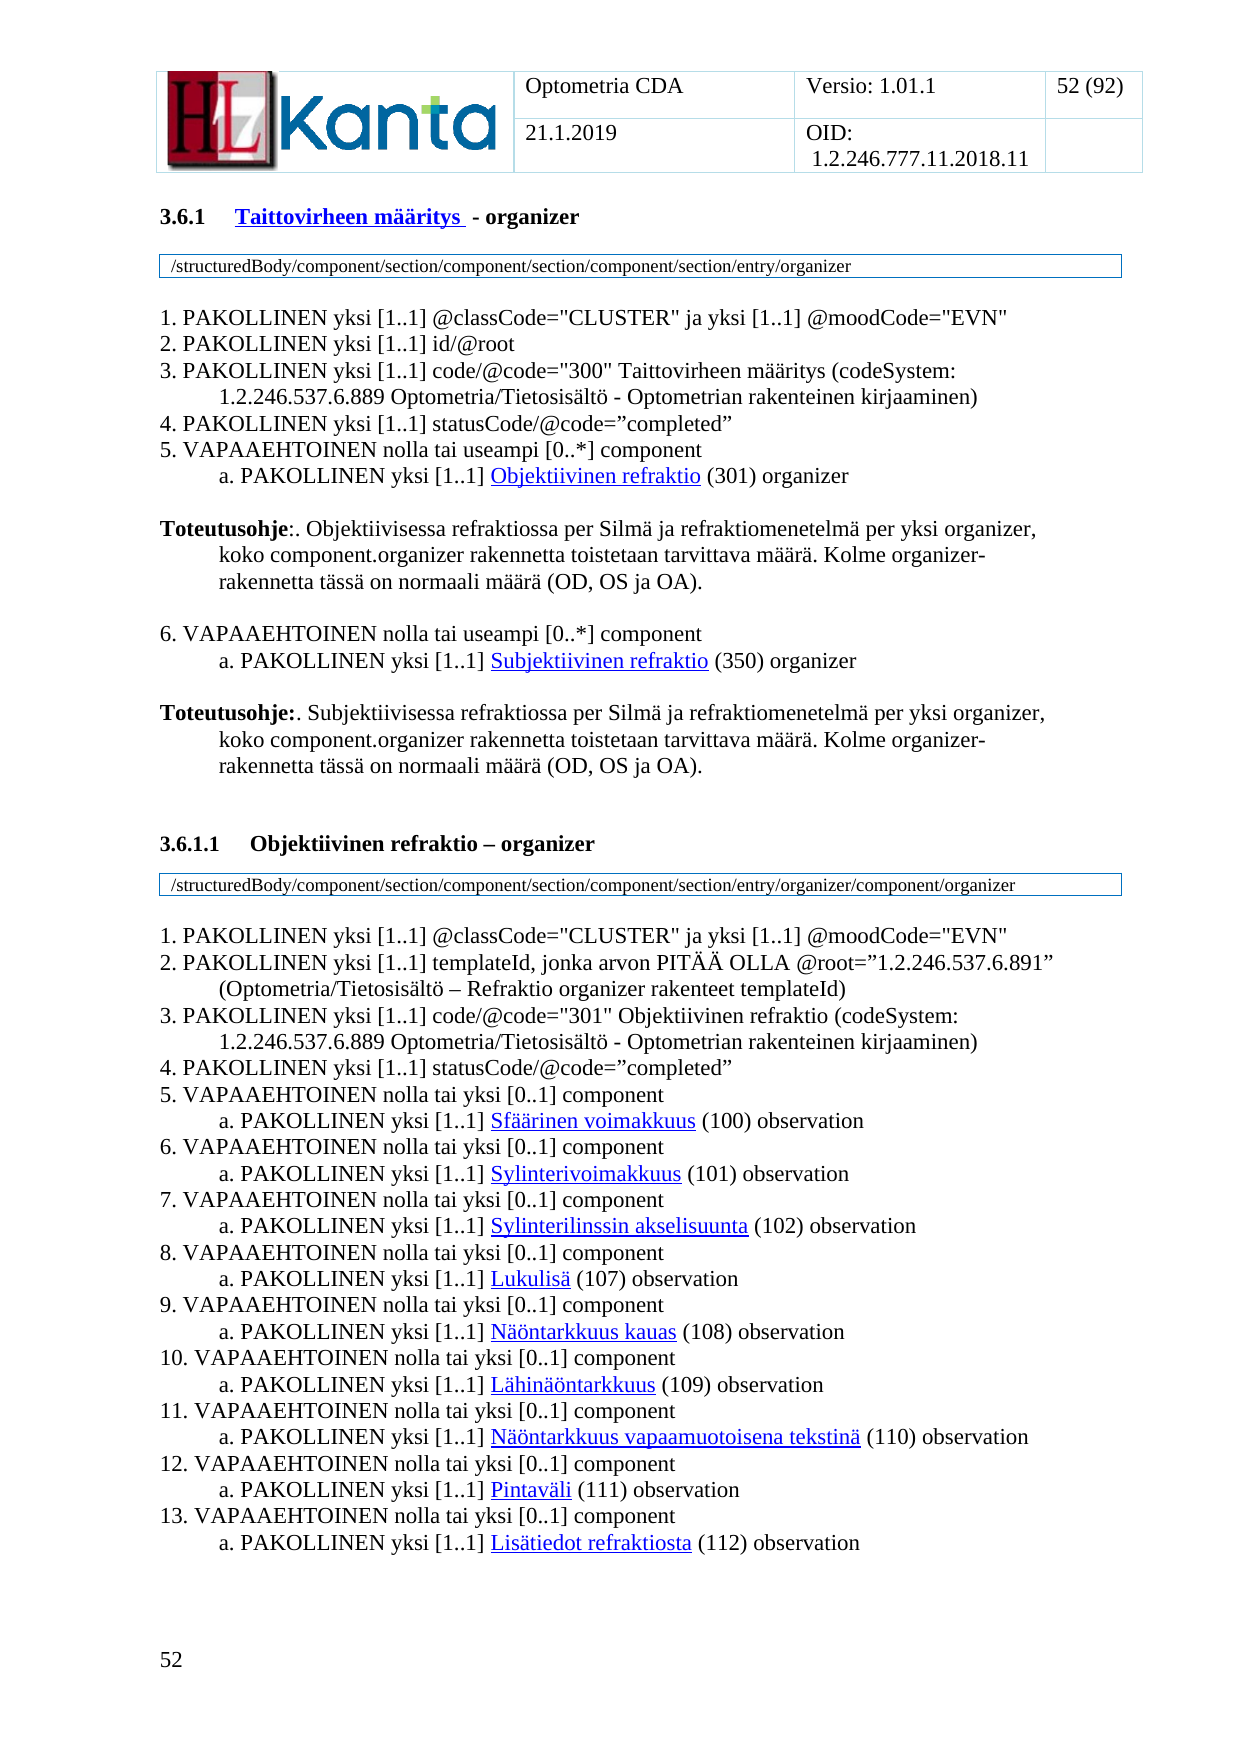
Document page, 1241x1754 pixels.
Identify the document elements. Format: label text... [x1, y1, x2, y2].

text 4. PAKOLLINEN yksi [1..1] statusCode/@code=”completed” [159, 1054, 1081, 1081]
text 11. VAPAAEHTOINEN nolla tai yksi [0..1] component [159, 1397, 1081, 1423]
text a. PAKOLLINEN yksi [1..1] Pintaväli (111) observation [218, 1476, 1081, 1502]
text 1. PAKOLLINEN yksi [1..1] @classCode="CLUSTER" ja yksi [1..1] @moodCode="EVN" [159, 923, 1081, 949]
table_header /structuredBody/component/section/component/section/component/section/entry/organizer/component/organizer [160, 874, 1121, 895]
text a. PAKOLLINEN yksi [1..1] Lukulisä (107) observation [218, 1265, 1081, 1292]
picture [167, 71, 279, 171]
text 12. VAPAAEHTOINEN nolla tai yksi [0..1] component [159, 1450, 1081, 1476]
subtitle Objektiivinen refraktio – organizer [159, 830, 1081, 856]
text a. PAKOLLINEN yksi [1..1] Lisätiedot refraktiosta (112) observation [218, 1529, 1081, 1555]
text a. PAKOLLINEN yksi [1..1] Lähinäöntarkkuus (109) observation [218, 1371, 1081, 1397]
text a. PAKOLLINEN yksi [1..1] Näöntarkkuus vapaamuotoisena tekstinä (110) observation [218, 1423, 1081, 1450]
text 1. PAKOLLINEN yksi [1..1] @classCode="CLUSTER" ja yksi [1..1] @moodCode="EVN" [159, 304, 1081, 331]
text 2. PAKOLLINEN yksi [1..1] id/@root [159, 331, 1081, 357]
text a. PAKOLLINEN yksi [1..1] Sylinterilinssin akselisuunta (102) observation [218, 1212, 1081, 1239]
subtitle Taittovirheen määritys - organizer [159, 203, 1081, 229]
text 7. VAPAAEHTOINEN nolla tai yksi [0..1] component [159, 1186, 1081, 1212]
picture [281, 96, 496, 150]
text 10. VAPAAEHTOINEN nolla tai yksi [0..1] component [159, 1344, 1081, 1371]
text a. PAKOLLINEN yksi [1..1] Objektiivinen refraktio (301) organizer [218, 462, 1081, 489]
text Toteutusohje:. Objektiivisessa refraktiossa per Silmä ja refraktiomenetelmä per yksi organizer, koko component.organizer rakennetta toistetaan tarvittava määrä. Kolme organizer-rakennetta tässä on normaali määrä (OD, OS ja OA). [159, 515, 1081, 594]
text Toteutusohje:. Subjektiivisessa refraktiossa per Silmä ja refraktiomenetelmä per yksi organizer, koko component.organizer rakennetta toistetaan tarvittava määrä. Kolme organizer-rakennetta tässä on normaali määrä (OD, OS ja OA). [159, 699, 1081, 778]
text 6. VAPAAEHTOINEN nolla tai yksi [0..1] component [159, 1133, 1081, 1160]
text a. PAKOLLINEN yksi [1..1] Subjektiivinen refraktio (350) organizer [218, 647, 1081, 673]
table_header /structuredBody/component/section/component/section/component/section/entry/organizer [160, 255, 1121, 277]
text a. PAKOLLINEN yksi [1..1] Sylinterivoimakkuus (101) observation [218, 1160, 1081, 1186]
text 6. VAPAAEHTOINEN nolla tai useampi [0..*] component [159, 620, 1081, 647]
text a. PAKOLLINEN yksi [1..1] Sfäärinen voimakkuus (100) observation [218, 1107, 1081, 1133]
text 3. PAKOLLINEN yksi [1..1] code/@code="301" Objektiivinen refraktio (codeSystem: 1.2.246.537.6.889 Optometria/Tietosisältö - Optometrian rakenteinen kirjaaminen) [159, 1002, 1081, 1054]
text 4. PAKOLLINEN yksi [1..1] statusCode/@code=”completed” [159, 409, 1081, 436]
text 5. VAPAAEHTOINEN nolla tai yksi [0..1] component [159, 1081, 1081, 1107]
text 3. PAKOLLINEN yksi [1..1] code/@code="300" Taittovirheen määritys (codeSystem: 1.2.246.537.6.889 Optometria/Tietosisältö - Optometrian rakenteinen kirjaaminen) [159, 357, 1081, 409]
text 13. VAPAAEHTOINEN nolla tai yksi [0..1] component [159, 1502, 1081, 1529]
text 2. PAKOLLINEN yksi [1..1] templateId, jonka arvon PITÄÄ OLLA @root=”1.2.246.537.6.891” (Optometria/Tietosisältö – Refraktio organizer rakenteet templateId) [159, 949, 1081, 1002]
text 5. VAPAAEHTOINEN nolla tai useampi [0..*] component [159, 436, 1081, 462]
text 9. VAPAAEHTOINEN nolla tai yksi [0..1] component [159, 1292, 1081, 1318]
text 8. VAPAAEHTOINEN nolla tai yksi [0..1] component [159, 1239, 1081, 1265]
text a. PAKOLLINEN yksi [1..1] Näöntarkkuus kauas (108) observation [218, 1318, 1081, 1344]
